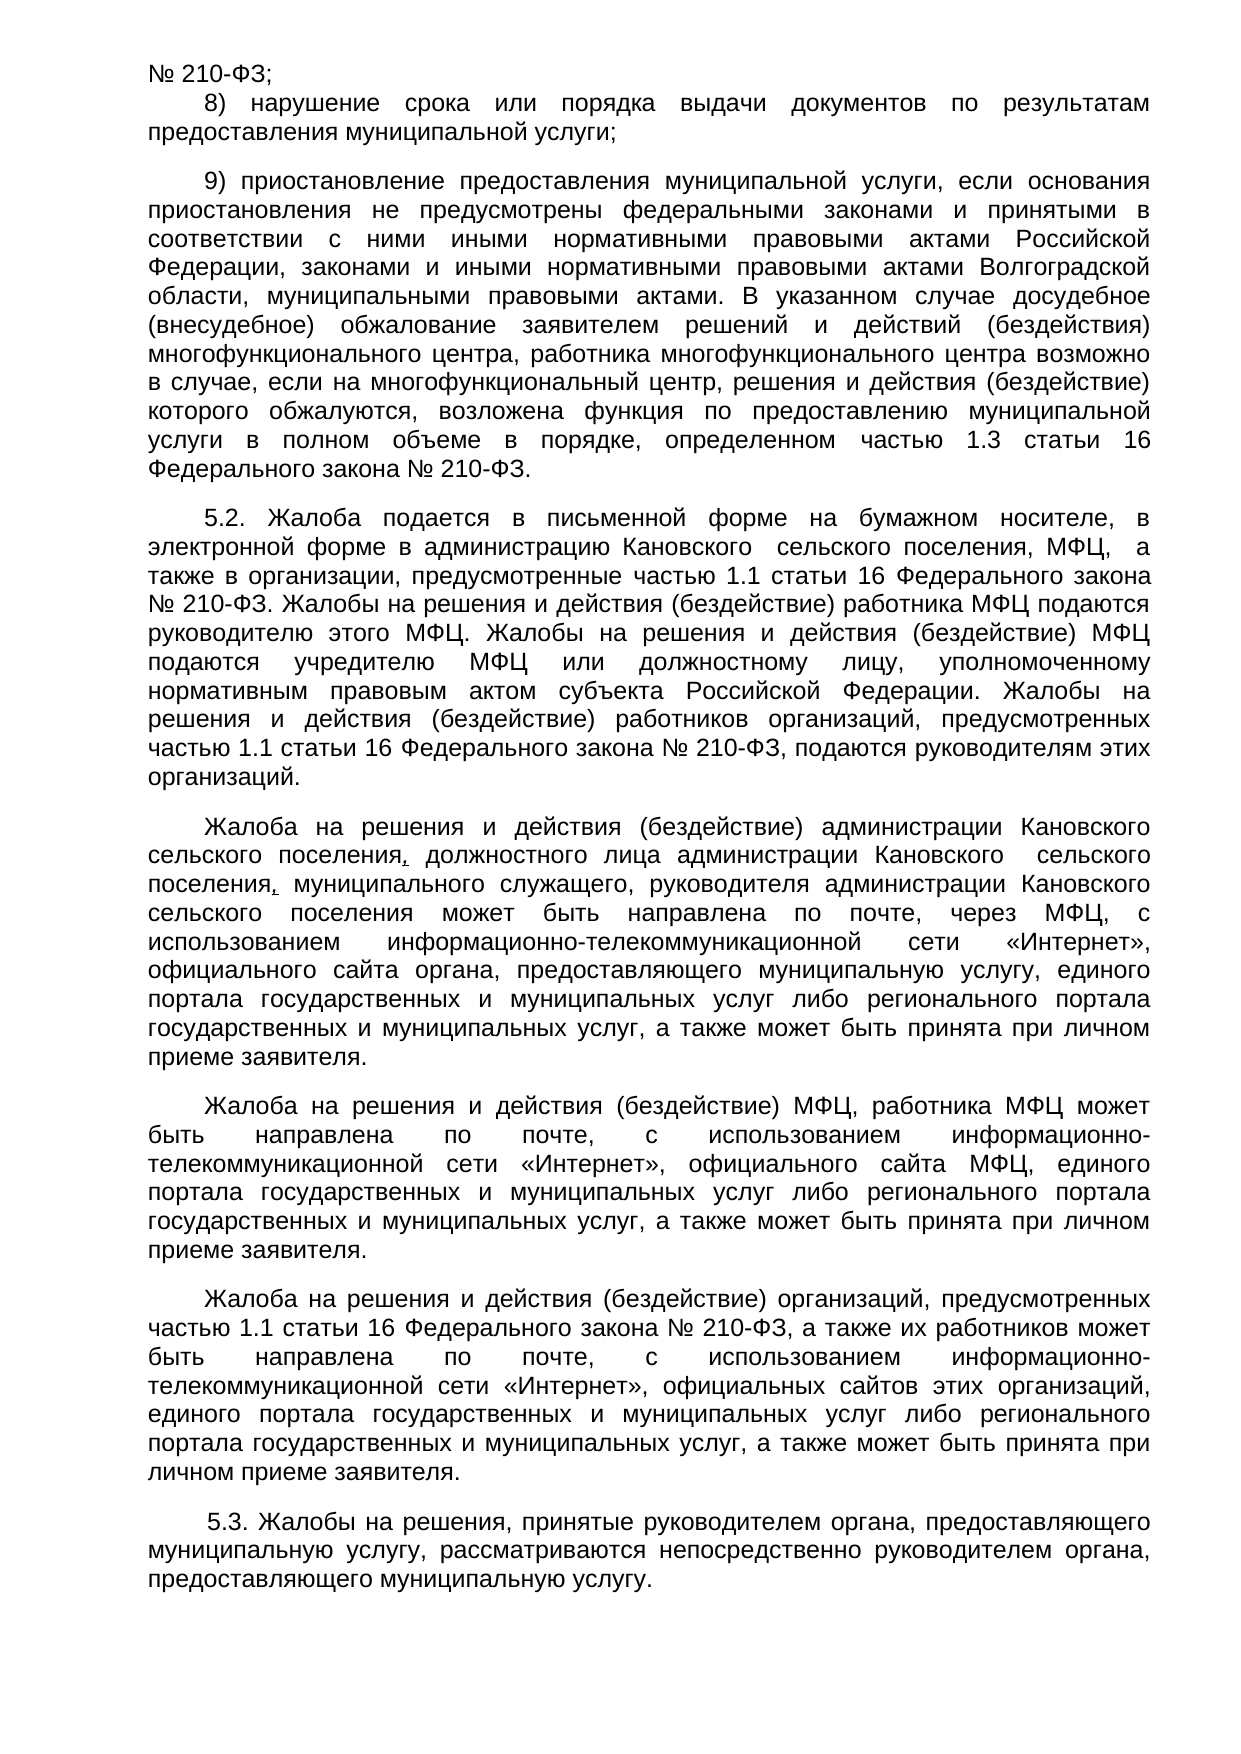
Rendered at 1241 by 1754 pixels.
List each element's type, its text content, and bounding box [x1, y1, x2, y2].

text 5.3. Жалобы на решения, принятые руководителем органа, предоставляющего муниципальную услугу, рассматриваются непосредственно руководителем органа, предоставляющего муниципальную услугу. [148, 1507, 1152, 1593]
text 9) приостановление предоставления муниципальной услуги, если основания приостановления не предусмотрены федеральными законами и принятыми в соответствии с ними иными нормативными правовыми актами Российской Федерации, законами и иными нормативными правовыми актами Волгоградской области, муниципальными правовыми актами. В указанном случае досудебное (внесудебное) обжалование заявителем решений и действий (бездействия) многофункционального центра, работника многофункционального центра возможно в случае, если на многофункциональный центр, решения и действия (бездействие) которого обжалуются, возложена функция по предоставлению муниципальной услуги в полном объеме в порядке, определенном частью 1.3 статьи 16 Федерального закона № 210-ФЗ. [148, 166, 1152, 482]
text Жалоба на решения и действия (бездействие) организаций, предусмотренных частью 1.1 статьи 16 Федерального закона № 210-ФЗ, а также их работников может быть направлена по почте, с использованием информационно-телекоммуникационной сети «Интернет», официальных сайтов этих организаций, единого портала государственных и муниципальных услуг либо регионального портала государственных и муниципальных услуг, а также может быть принята при личном приеме заявителя. [148, 1284, 1152, 1486]
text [148, 59, 1152, 88]
text 8) нарушение срока или порядка выдачи документов по результатам предоставления муниципальной услуги; [148, 88, 1152, 145]
text Жалоба на решения и действия (бездействие) МФЦ, работника МФЦ может быть направлена по почте, с использованием информационно-телекоммуникационной сети «Интернет», официального сайта МФЦ, единого портала государственных и муниципальных услуг либо регионального портала государственных и муниципальных услуг, а также может быть принята при личном приеме заявителя. [148, 1091, 1152, 1264]
text Жалоба на решения и действия (бездействие) администрации Кановского сельского поселения, должностного лица администрации Кановского сельского поселения, муниципального служащего, руководителя администрации Кановского сельского поселения может быть направлена по почте, через МФЦ, с использованием информационно-телекоммуникационной сети «Интернет», официального сайта органа, предоставляющего муниципальную услугу, единого портала государственных и муниципальных услуг либо регионального портала государственных и муниципальных услуг, а также может быть принята при личном приеме заявителя. [148, 812, 1152, 1070]
text 5.2. Жалоба подается в письменной форме на бумажном носителе, в электронной форме в администрацию Кановского сельского поселения, МФЦ, а также в организации, предусмотренные частью 1.1 статьи 16 Федерального закона № 210-ФЗ. Жалобы на решения и действия (бездействие) работника МФЦ подаются руководителю этого МФЦ. Жалобы на решения и действия (бездействие) МФЦ подаются учредителю МФЦ или должностному лицу, уполномоченному нормативным правовым актом субъекта Российской Федерации. Жалобы на решения и действия (бездействие) работников организаций, предусмотренных частью 1.1 статьи 16 Федерального закона № 210-ФЗ, подаются руководителям этих организаций. [148, 503, 1152, 791]
